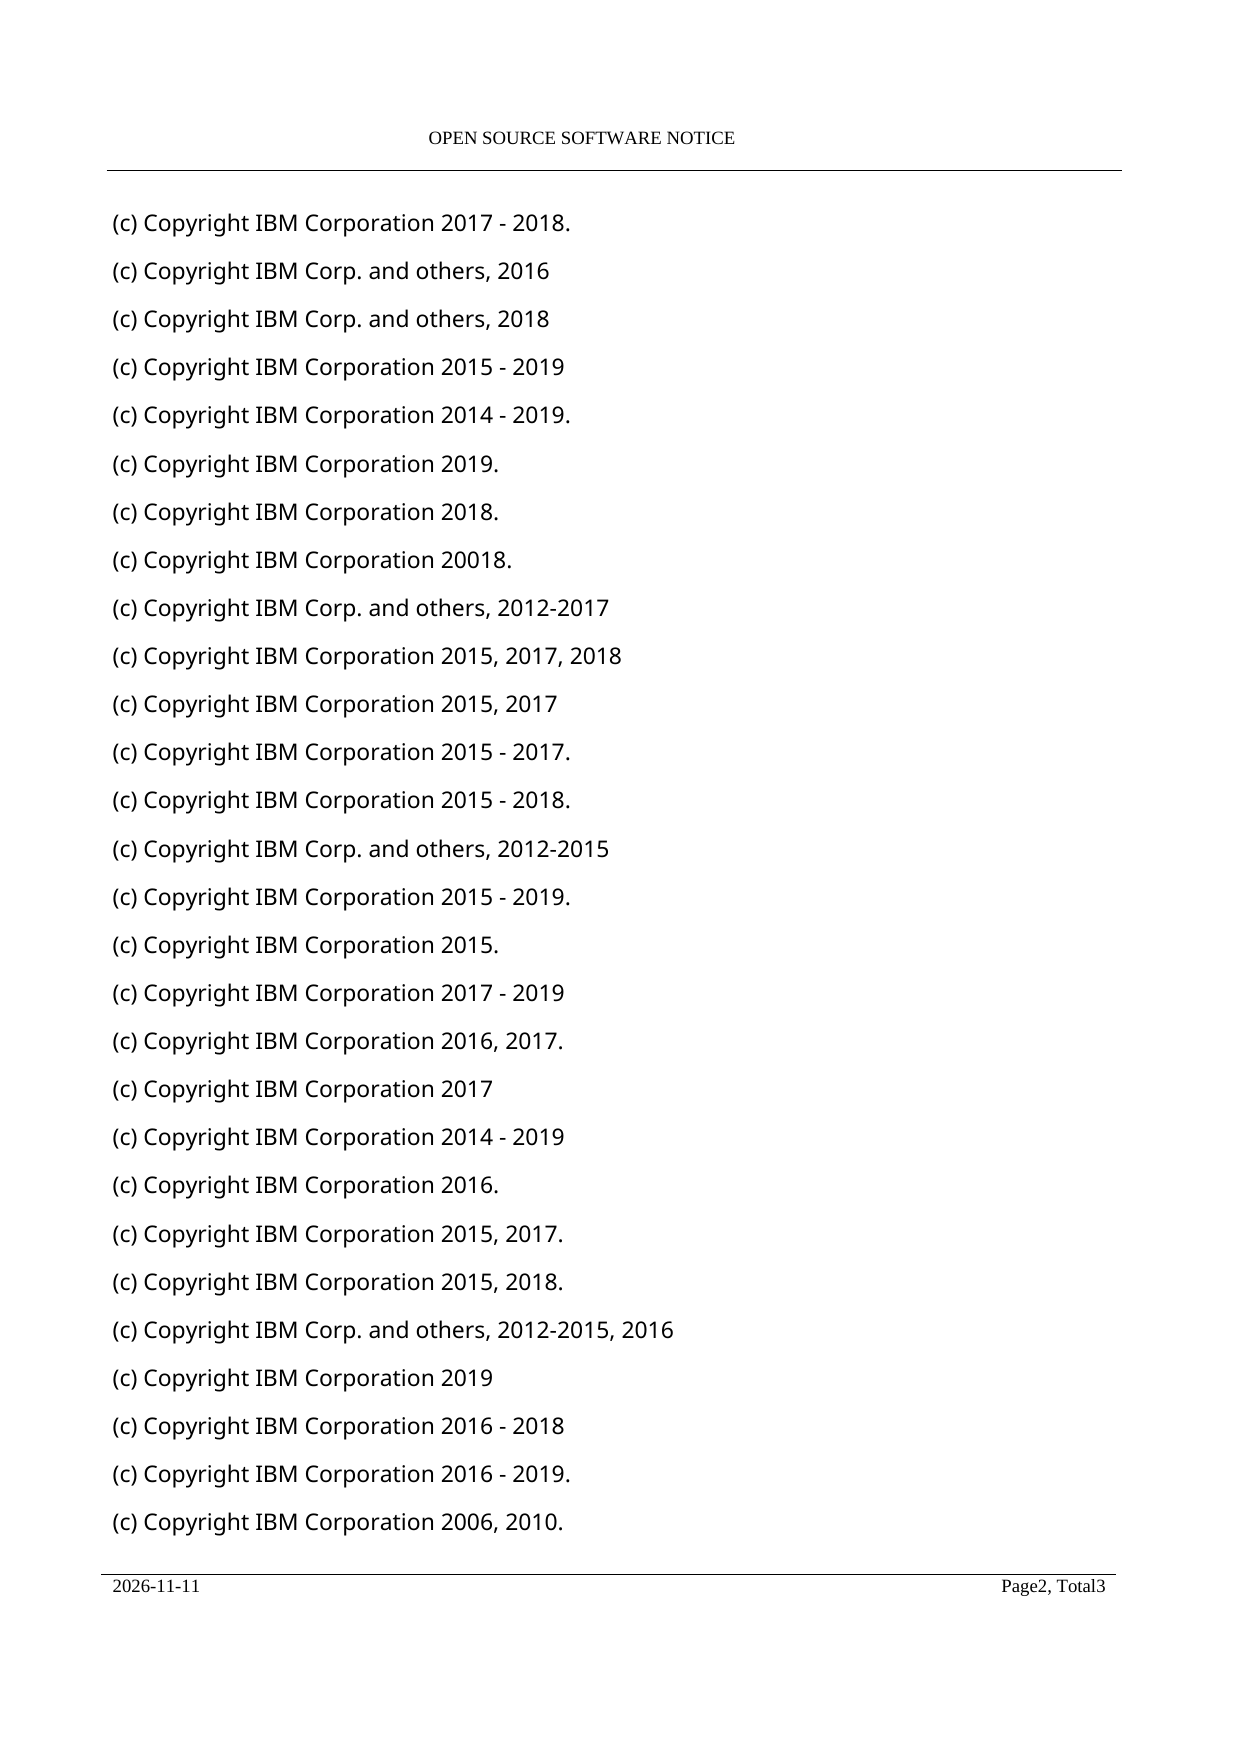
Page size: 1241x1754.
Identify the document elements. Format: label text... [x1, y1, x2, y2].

text (c) Copyright IBM Corporation 2014 - 2019 [112, 1121, 1128, 1153]
text (c) Copyright IBM Corp. and others, 2012-2015 [112, 832, 1128, 864]
text (c) Copyright IBM Corporation 2017 [112, 1073, 1128, 1105]
text (c) Copyright IBM Corporation 2015 - 2018. [112, 784, 1128, 816]
text (c) Copyright IBM Corp. and others, 2018 [112, 303, 1128, 335]
text (c) Copyright IBM Corporation 2015 - 2017. [112, 736, 1128, 768]
text (c) Copyright IBM Corporation 2018. [112, 495, 1128, 528]
text (c) Copyright IBM Corporation 2015, 2017. [112, 1217, 1128, 1249]
text (c) Copyright IBM Corporation 2015, 2018. [112, 1265, 1128, 1298]
text (c) Copyright IBM Corp. and others, 2012-2017 [112, 591, 1128, 624]
text (c) Copyright IBM Corporation 2015, 2017, 2018 [112, 639, 1128, 672]
text (c) Copyright IBM Corporation 2006, 2010. [112, 1506, 1128, 1538]
text (c) Copyright IBM Corporation 2014 - 2019. [112, 399, 1128, 431]
text (c) Copyright IBM Corp. and others, 2012-2015, 2016 [112, 1313, 1128, 1346]
text (c) Copyright IBM Corporation 2016. [112, 1169, 1128, 1201]
text (c) Copyright IBM Corporation 2015 - 2019. [112, 880, 1128, 913]
text (c) Copyright IBM Corporation 2017 - 2019 [112, 976, 1128, 1009]
text (c) Copyright IBM Corporation 2015, 2017 [112, 688, 1128, 720]
text (c) Copyright IBM Corporation 2017 - 2018. [112, 206, 1128, 239]
text (c) Copyright IBM Corp. and others, 2016 [112, 254, 1128, 287]
text (c) Copyright IBM Corporation 2015 - 2019 [112, 351, 1128, 383]
text (c) Copyright IBM Corporation 2015. [112, 928, 1128, 961]
text (c) Copyright IBM Corporation 20018. [112, 543, 1128, 576]
text (c) Copyright IBM Corporation 2016 - 2019. [112, 1458, 1128, 1490]
text (c) Copyright IBM Corporation 2016, 2017. [112, 1024, 1128, 1057]
text (c) Copyright IBM Corporation 2019. [112, 447, 1128, 479]
text (c) Copyright IBM Corporation 2019 [112, 1361, 1128, 1394]
text (c) Copyright IBM Corporation 2016 - 2018 [112, 1409, 1128, 1442]
